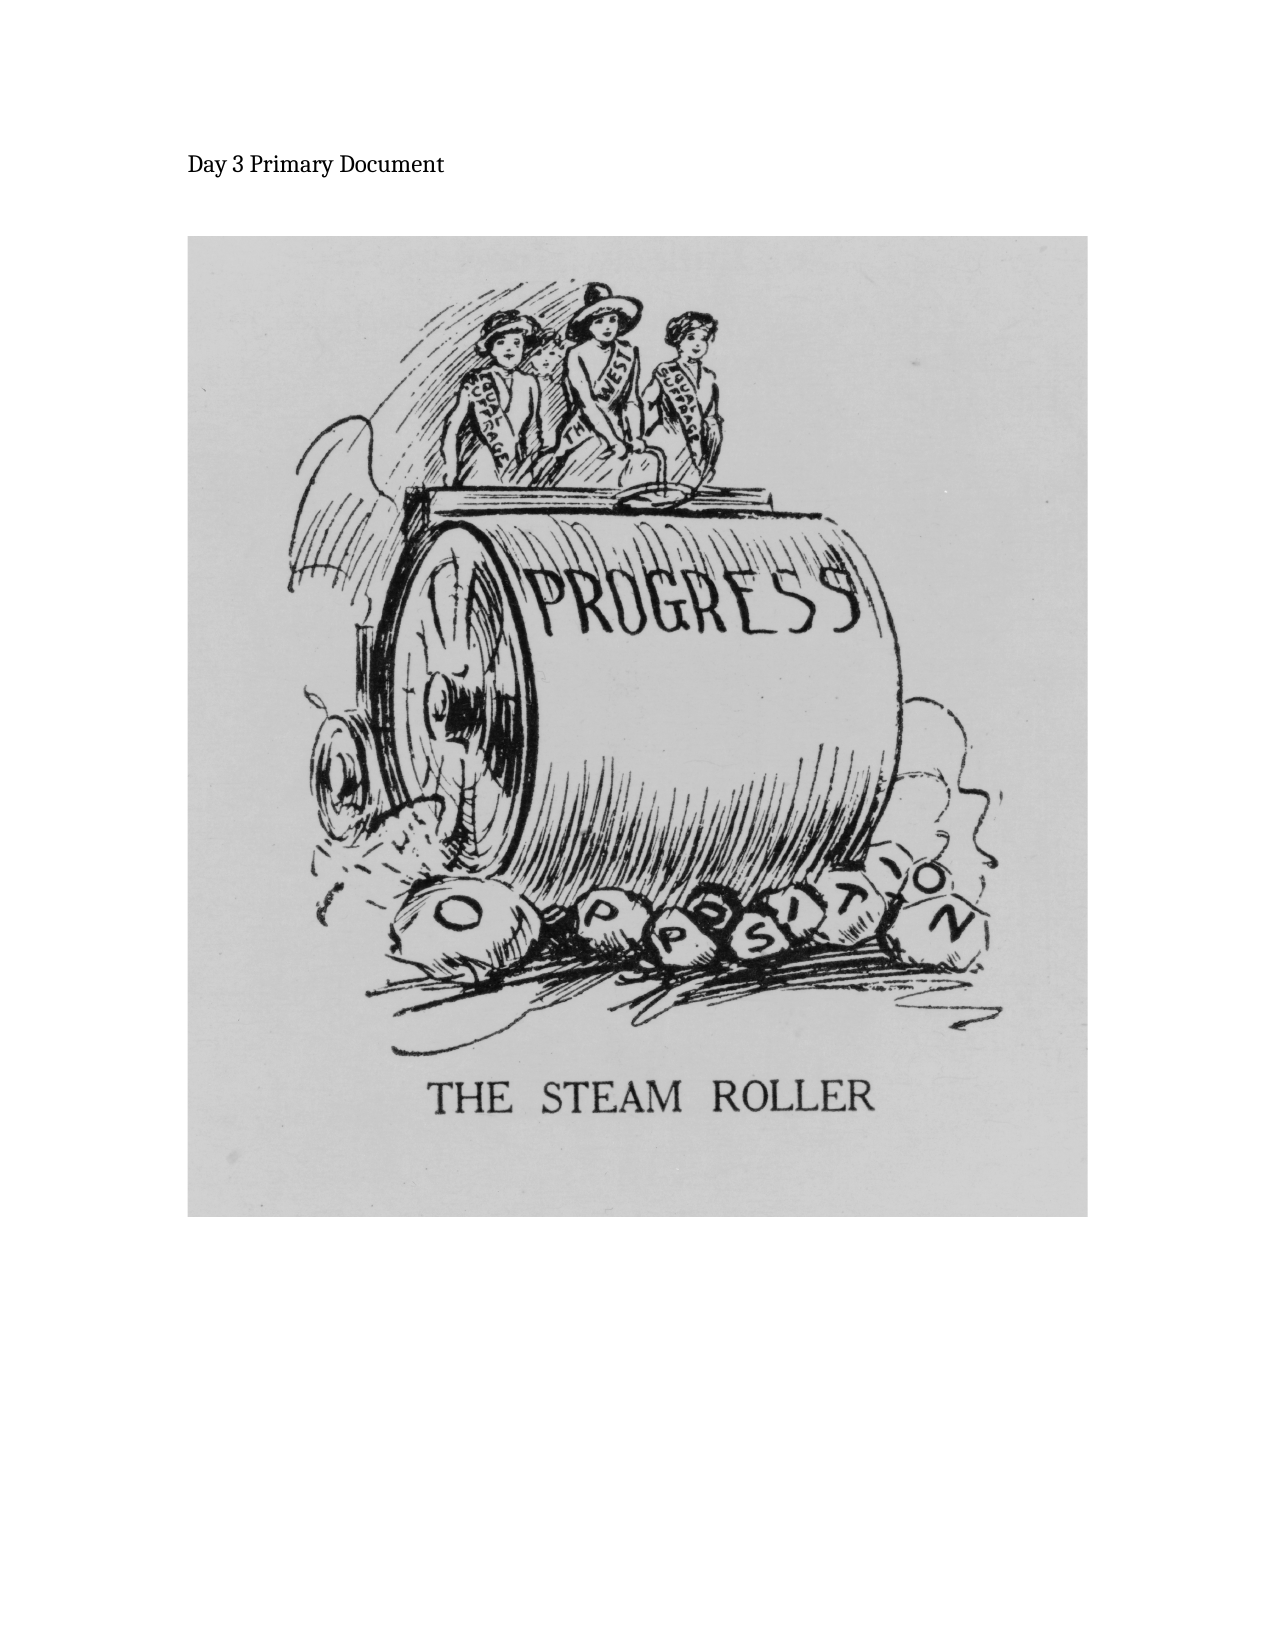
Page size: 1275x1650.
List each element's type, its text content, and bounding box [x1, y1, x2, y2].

text Day 3 Primary Document [187, 150, 1087, 179]
picture [187, 236, 1088, 1217]
